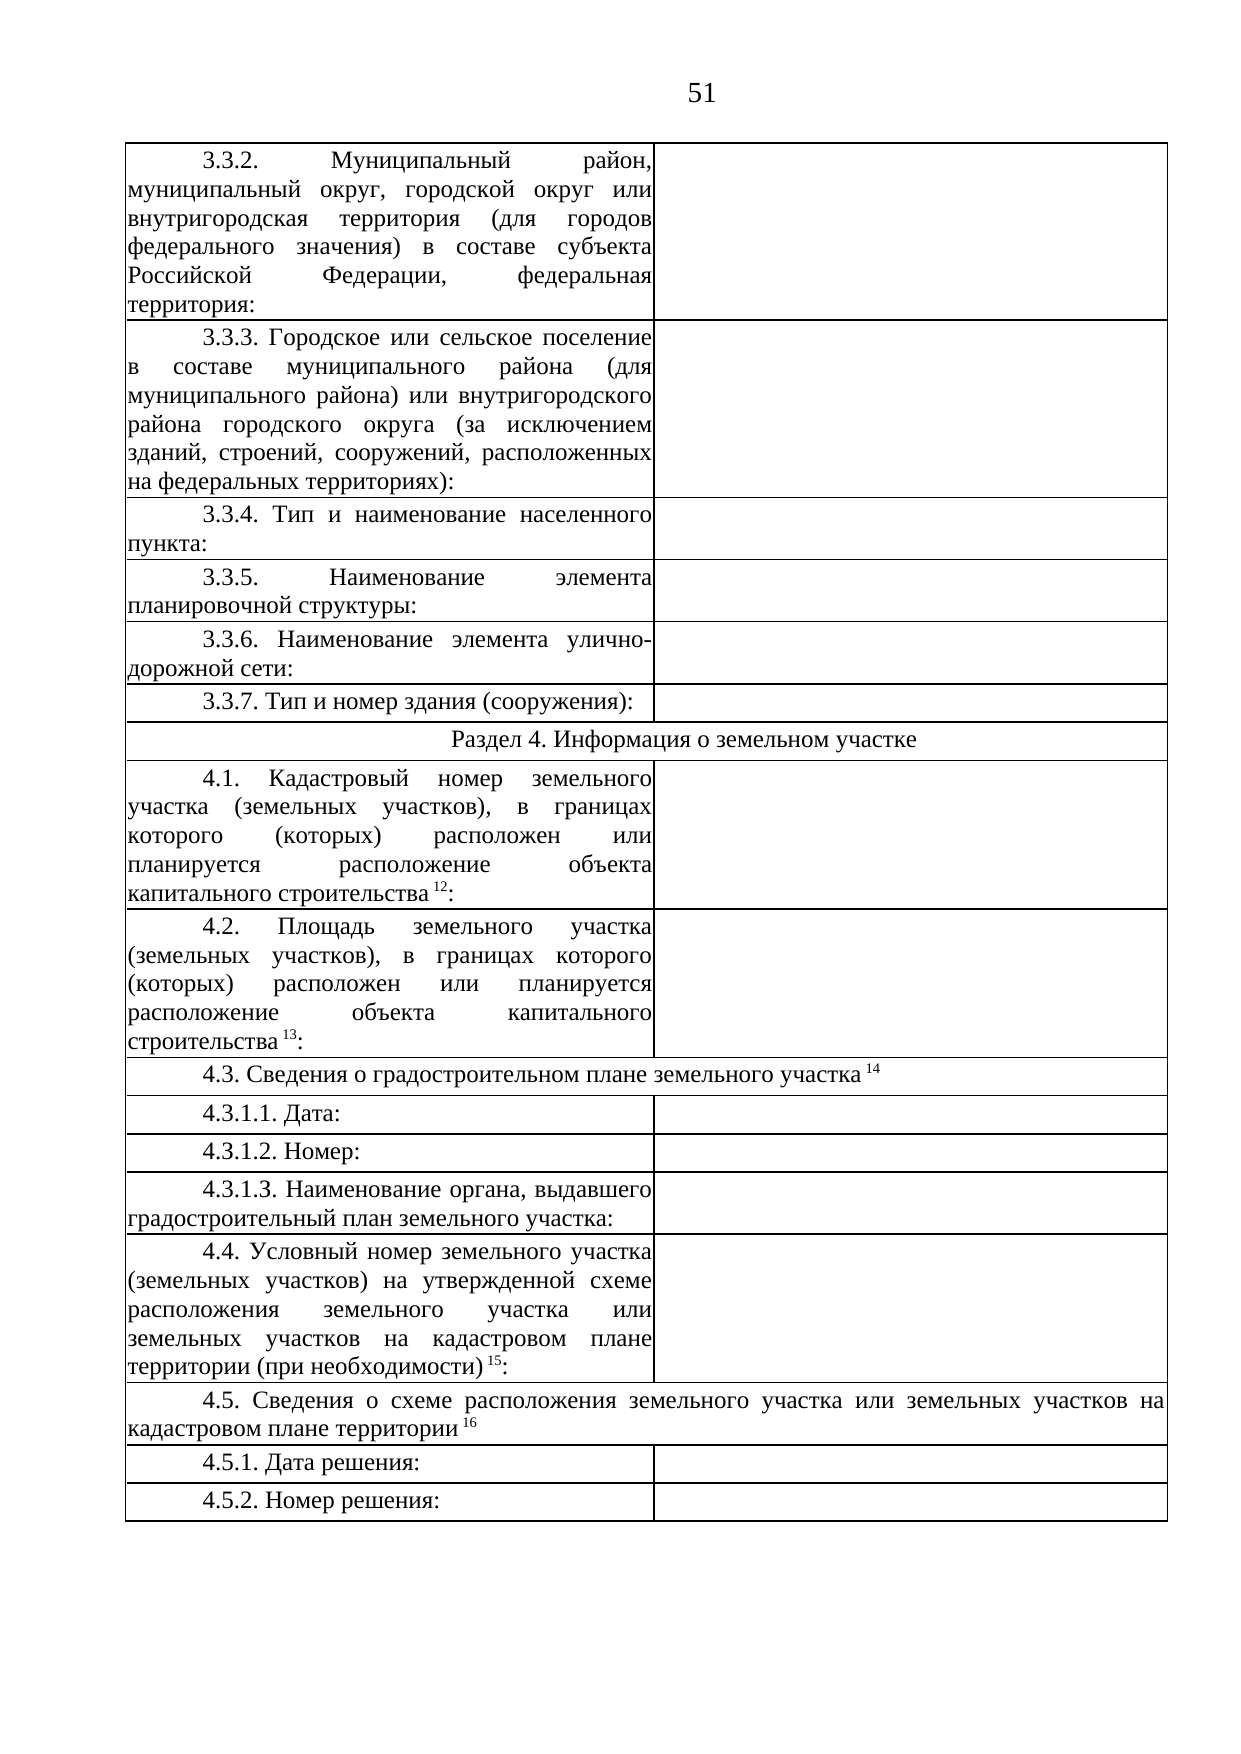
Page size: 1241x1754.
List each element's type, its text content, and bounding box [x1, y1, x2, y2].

table_cell 4.4. Условный номер земельного участка (земельных участков) на утвержденной схеме расположения земельного участка или земельных участков на кадастровом плане территории (при необходимости) 15: [126, 1234, 653, 1382]
table_cell 3.3.7. Тип и номер здания (сооружения): [126, 684, 653, 721]
table_cell 4.5.2. Номер решения: [126, 1483, 653, 1520]
table_cell 3.3.6. Наименование элемента улично-дорожной сети: [126, 622, 653, 683]
table_cell 4.1. Кадастровый номер земельного участка (земельных участков), в границах которого (которых) расположен или планируется расположение объекта капитального строительства 12: [126, 761, 653, 908]
table_cell [655, 1235, 1167, 1382]
table_cell [655, 1446, 1167, 1482]
table_cell 4.2. Площадь земельного участка (земельных участков), в границах которого (которых) расположен или планируется расположение объекта капитального строительства 13: [126, 909, 653, 1056]
table_cell 3.3.3. Городское или сельское поселение в составе муниципального района (для муниципального района) или внутригородского района городского округа (за исключением зданий, строений, сооружений, расположенных на федеральных территориях): [126, 320, 653, 496]
table_cell [655, 1484, 1167, 1520]
table_cell 4.3. Сведения о градостроительном плане земельного участка 14 [126, 1058, 1167, 1094]
table_cell 4.5. Сведения о схеме расположения земельного участка или земельных участков на кадастровом плане территории 16 [126, 1383, 1167, 1444]
table_cell [655, 685, 1167, 721]
table_cell 4.З.1.2. Номер: [126, 1134, 653, 1171]
table_cell [655, 498, 1167, 559]
table_cell [655, 1135, 1167, 1171]
table_cell [655, 1173, 1167, 1233]
table_cell 4.3.1.З. Наименование органа, выдавшего градостроительный план земельного участка: [126, 1172, 653, 1233]
table_cell 3.3.5. Наименование элемента планировочной структуры: [126, 560, 653, 621]
table_cell [655, 1096, 1167, 1133]
table_cell [655, 761, 1167, 908]
table_cell [655, 560, 1167, 621]
table_cell [655, 910, 1167, 1056]
table_cell [655, 622, 1167, 683]
table_cell [655, 144, 1167, 319]
table_cell 3.3.4. Тип и наименование населенного пункта: [126, 498, 653, 559]
table_cell 3.3.2. Муниципальный район, муниципальный округ, городской округ или внутригородская территория (для городов федерального значения) в составе субъекта Российской Федерации, федеральная территория: [126, 144, 653, 319]
table_cell 4.5.1. Дата решения: [126, 1445, 653, 1482]
table_cell Раздел 4. Информация о земельном участке [126, 722, 1167, 759]
table_cell 4.3.1.1. Дата: [126, 1096, 653, 1133]
table_cell [655, 321, 1167, 496]
